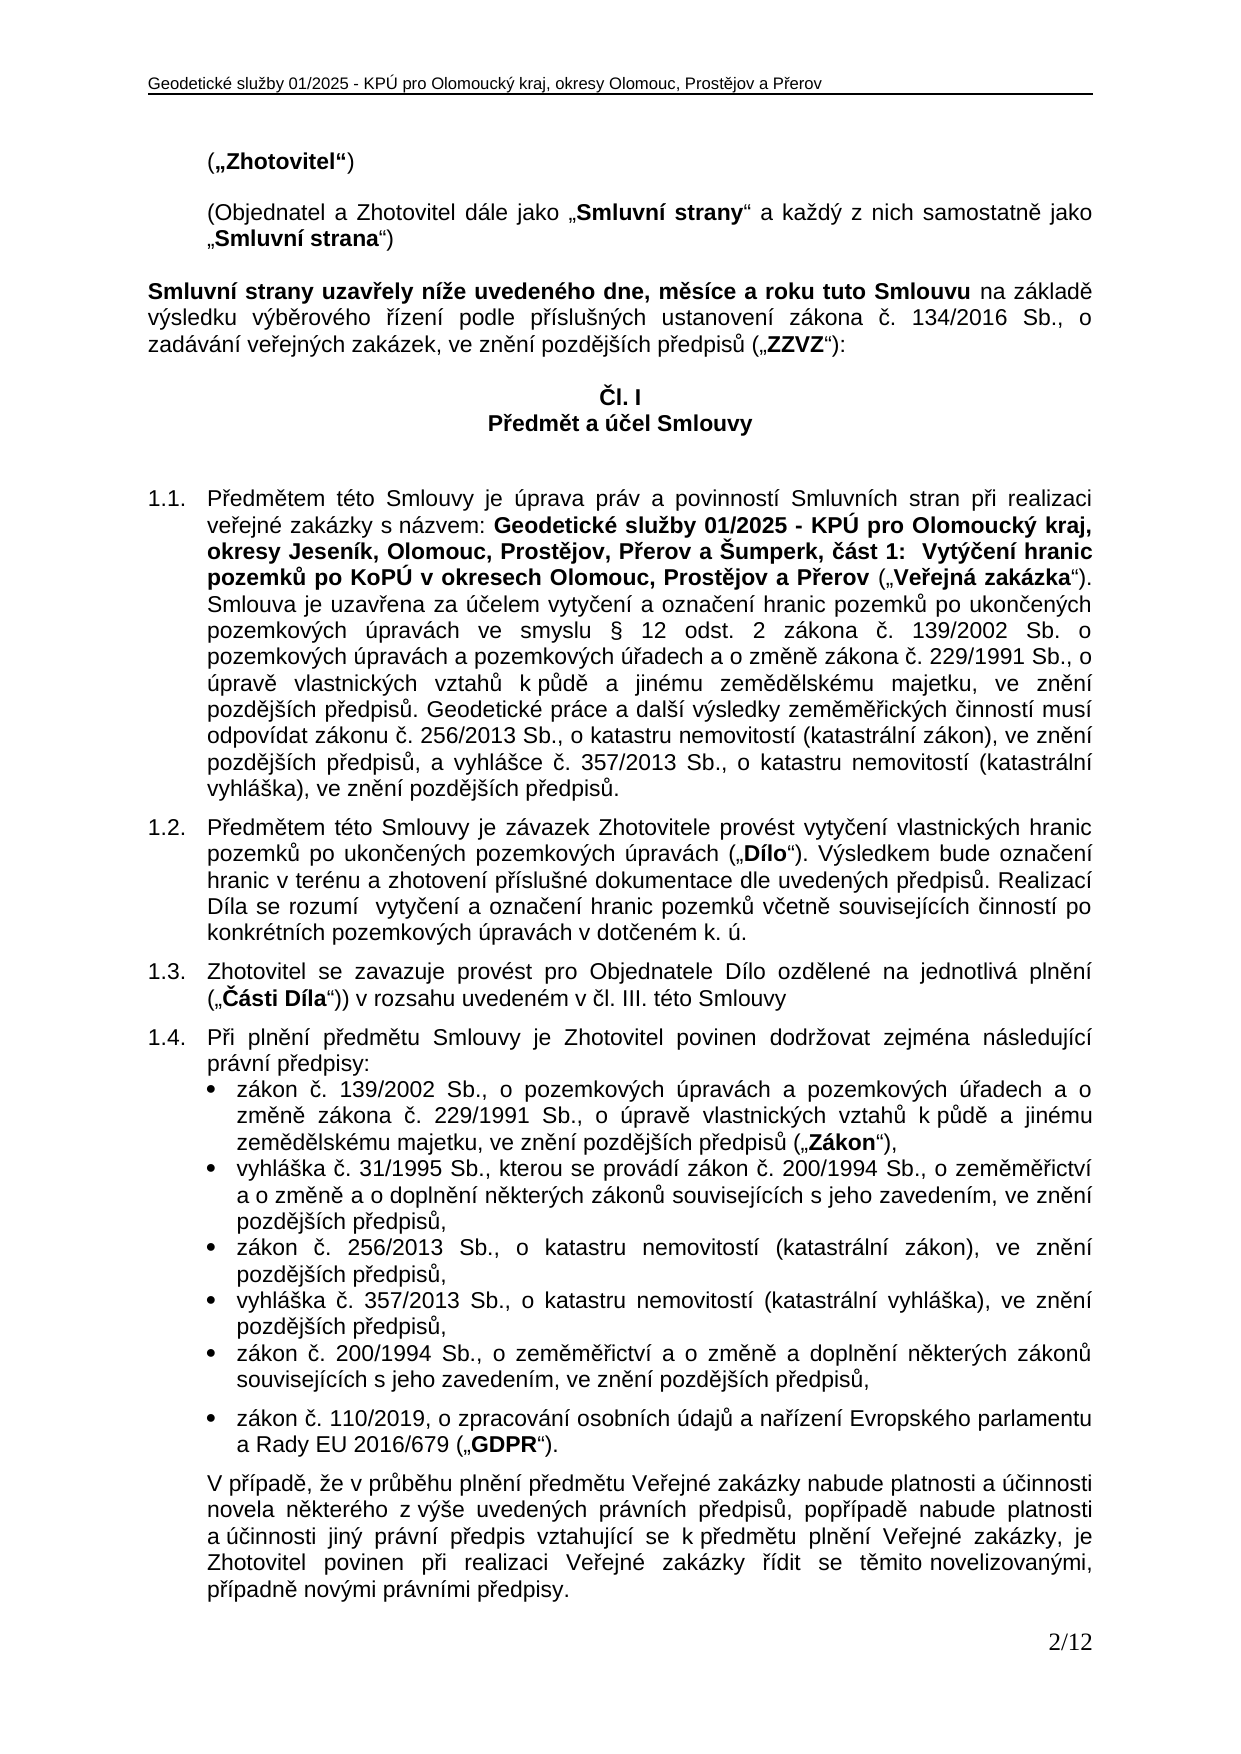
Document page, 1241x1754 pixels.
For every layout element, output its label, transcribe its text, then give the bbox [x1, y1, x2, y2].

text Smluvní strany uzavřely níže uvedeného dne, měsíce a roku tuto Smlouvu na základě výsledku výběrového řízení podle příslušných ustanovení zákona č. 134/2016 Sb., o zadávání veřejných zakázek, ve znění pozdějších předpisů („ZZVZ“): [148, 278, 1093, 357]
subtitle Předmět a účel Smlouvy [148, 410, 1093, 436]
list vyhláška č. 31/1995 Sb., kterou se provádí zákon č. 200/1994 Sb., o zeměměřictví a o změně a o doplnění některých zákonů souvisejících s jeho zavedením, ve znění pozdějších předpisů, [207, 1155, 1093, 1234]
list zákon č. 139/2002 Sb., o pozemkových úpravách a pozemkových úřadech a o změně zákona č. 229/1991 Sb., o úpravě vlastnických vztahů k půdě a jinému zemědělskému majetku, ve znění pozdějších předpisů („Zákon“), [207, 1076, 1093, 1155]
text („Zhotovitel“) [207, 148, 1093, 174]
subtitle Čl. I [148, 383, 1093, 410]
text V případě, že v průběhu plnění předmětu Veřejné zakázky nabude platnosti a účinnosti novela některého z výše uvedených právních předpisů, popřípadě nabude platnosti a účinnosti jiný právní předpis vztahující se k předmětu plnění Veřejné zakázky, je Zhotovitel povinen při realizaci Veřejné zakázky řídit se těmito novelizovanými, případně novými právními předpisy. [148, 1470, 1093, 1602]
list Předmětem této Smlouvy je úprava práv a povinností Smluvních stran při realizaci veřejné zakázky s názvem: Geodetické služby 01/2025 - KPÚ pro Olomoucký kraj, okresy Jeseník, Olomouc, Prostějov, Přerov a Šumperk, část 1: Vytýčení hranic pozemků po KoPÚ v okresech Olomouc, Prostějov a Přerov („Veřejná zakázka“). Smlouva je uzavřena za účelem vytyčení a označení hranic pozemků po ukončených pozemkových úpravách ve smyslu § 12 odst. 2 zákona č. 139/2002 Sb. o pozemkových úpravách a pozemkových úřadech a o změně zákona č. 229/1991 Sb., o úpravě vlastnických vztahů k půdě a jinému zemědělskému majetku, ve znění pozdějších předpisů. Geodetické práce a další výsledky zeměměřických činností musí odpovídat zákonu č. 256/2013 Sb., o katastru nemovitostí (katastrální zákon), ve znění pozdějších předpisů, a vyhlášce č. 357/2013 Sb., o katastru nemovitostí (katastrální vyhláška), ve znění pozdějších předpisů. [148, 485, 1093, 801]
list Zhotovitel se zavazuje provést pro Objednatele Dílo ozdělené na jednotlivá plnění („Části Díla“)) v rozsahu uvedeném v čl. III. této Smlouvy [148, 958, 1093, 1011]
list zákon č. 256/2013 Sb., o katastru nemovitostí (katastrální zákon), ve znění pozdějších předpisů, [207, 1234, 1093, 1287]
list Při plnění předmětu Smlouvy je Zhotovitel povinen dodržovat zejména následující právní předpisy: [148, 1023, 1093, 1076]
list zákon č. 200/1994 Sb., o zeměměřictví a o změně a doplnění některých zákonů souvisejících s jeho zavedením, ve znění pozdějších předpisů, [207, 1340, 1093, 1392]
list zákon č. 110/2019, o zpracování osobních údajů a nařízení Evropského parlamentu a Rady EU 2016/679 („GDPR“). [207, 1405, 1093, 1458]
list Předmětem této Smlouvy je závazek Zhotovitele provést vytyčení vlastnických hranic pozemků po ukončených pozemkových úpravách („Dílo“). Výsledkem bude označení hranic v terénu a zhotovení příslušné dokumentace dle uvedených předpisů. Realizací Díla se rozumí vytyčení a označení hranic pozemků včetně souvisejících činností po konkrétních pozemkových úpravách v dotčeném k. ú. [148, 814, 1093, 946]
list vyhláška č. 357/2013 Sb., o katastru nemovitostí (katastrální vyhláška), ve znění pozdějších předpisů, [207, 1287, 1093, 1340]
text (Objednatel a Zhotovitel dále jako „Smluvní strany“ a každý z nich samostatně jako „Smluvní strana“) [207, 199, 1093, 252]
